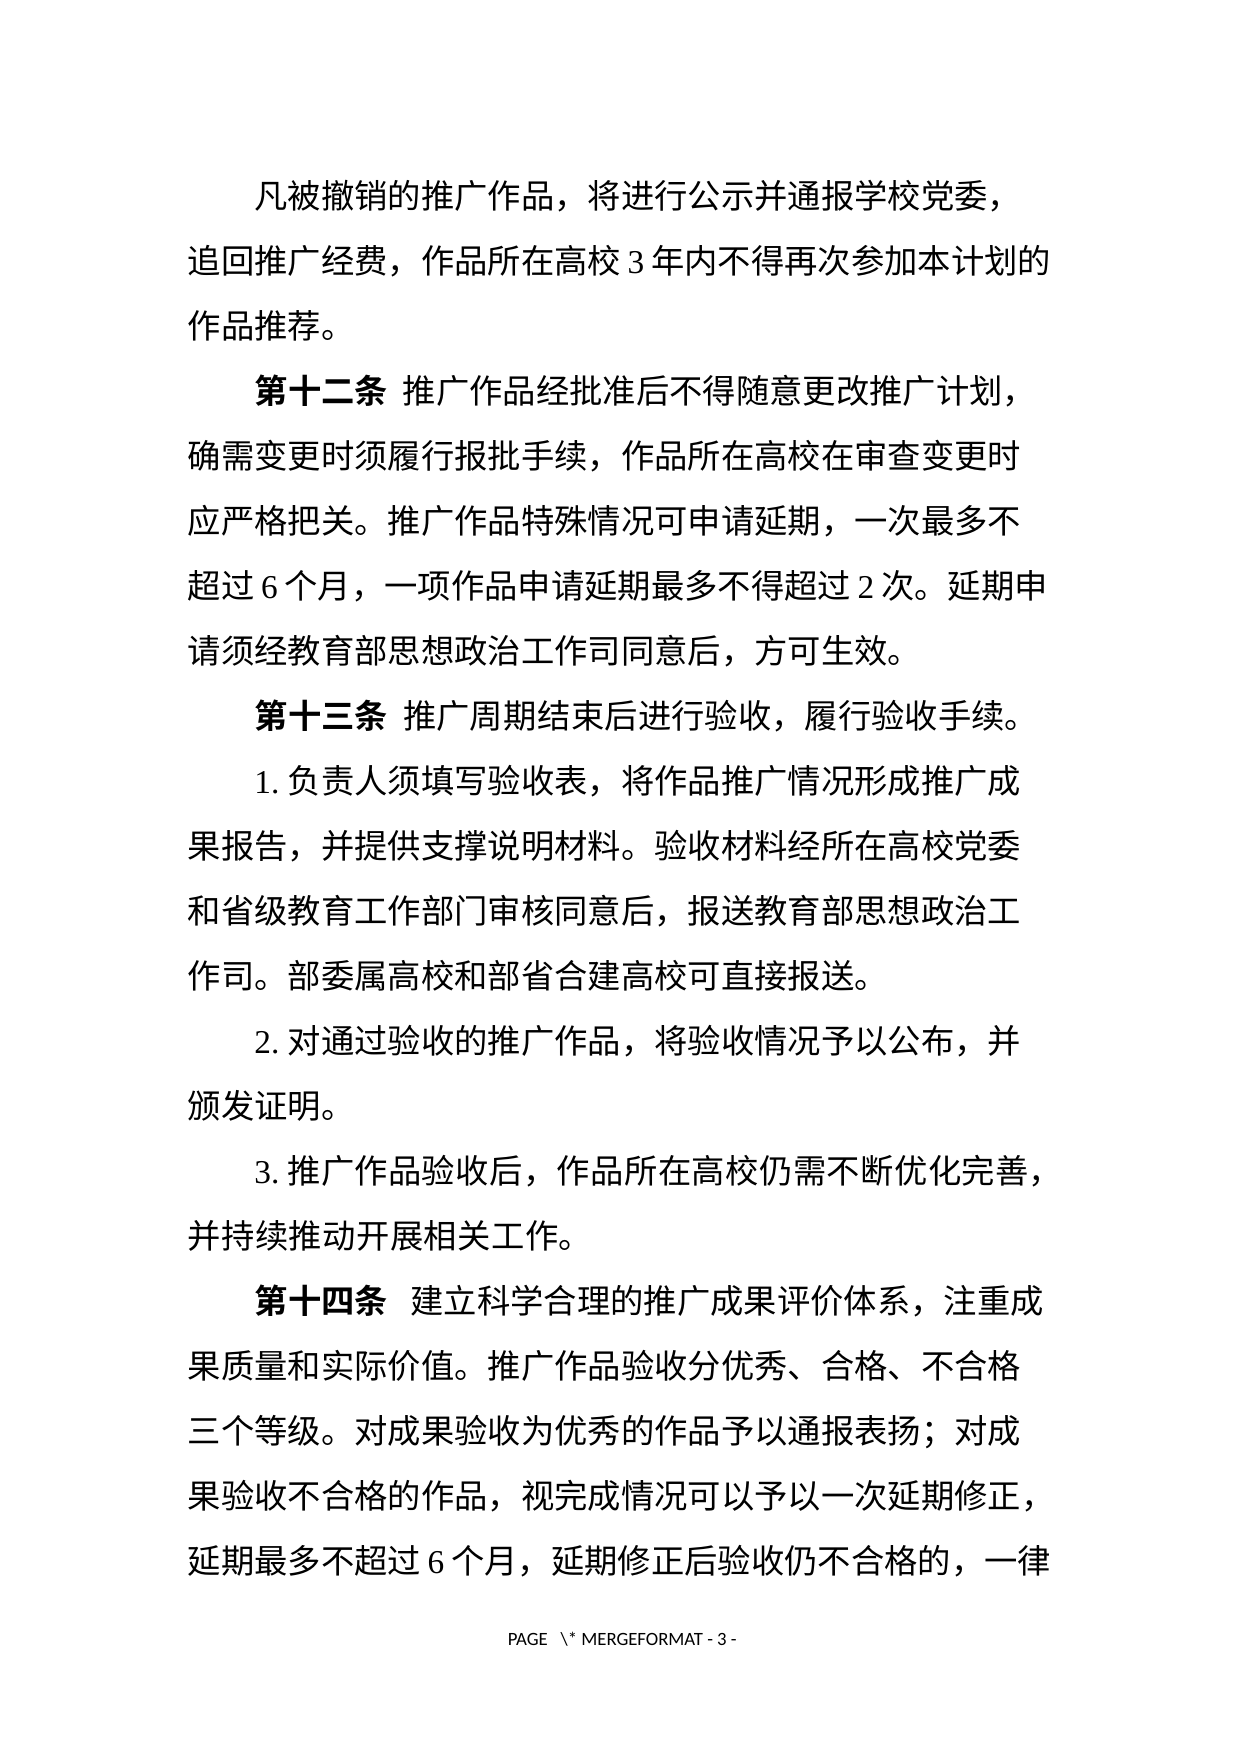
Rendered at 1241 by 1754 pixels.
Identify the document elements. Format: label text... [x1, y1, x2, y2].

text 凡被撤销的推广作品，将进行公示并通报学校党委，追回推广经费，作品所在高校3年内不得再次参加本计划的作品推荐。 [187, 162, 1053, 357]
text 第十二条 推广作品经批准后不得随意更改推广计划，确需变更时须履行报批手续，作品所在高校在审查变更时应严格把关。推广作品特殊情况可申请延期，一次最多不超过6个月，一项作品申请延期最多不得超过2次。延期申请须经教育部思想政治工作司同意后，方可生效。 [187, 357, 1053, 682]
text 3. 推广作品验收后，作品所在高校仍需不断优化完善，并持续推动开展相关工作。 [187, 1137, 1053, 1267]
text 1. 负责人须填写验收表，将作品推广情况形成推广成果报告，并提供支撑说明材料。验收材料经所在高校党委和省级教育工作部门审核同意后，报送教育部思想政治工作司。部委属高校和部省合建高校可直接报送。 [187, 747, 1053, 1007]
text 2. 对通过验收的推广作品，将验收情况予以公布，并颁发证明。 [187, 1007, 1053, 1137]
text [187, 1267, 1053, 1592]
text 第十三条 推广周期结束后进行验收，履行验收手续。 [187, 682, 1053, 747]
